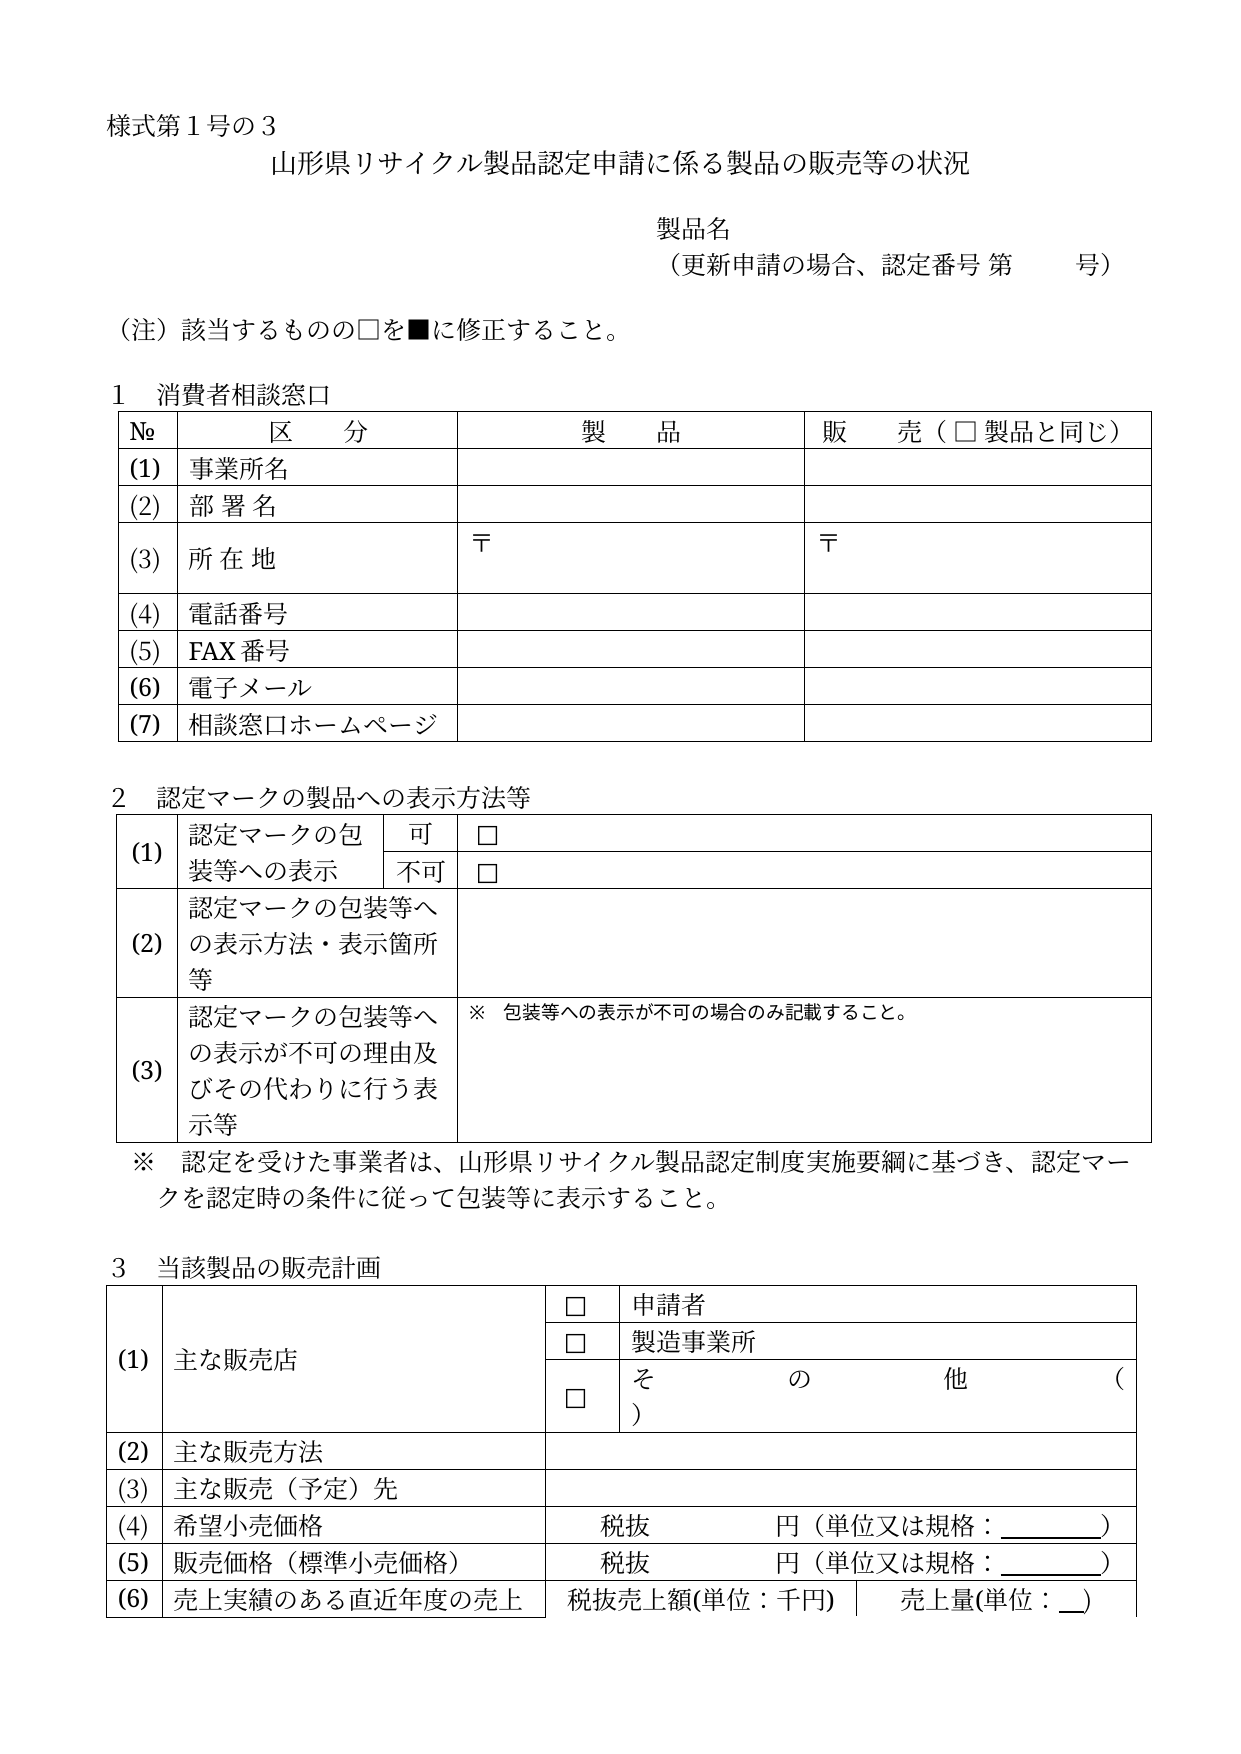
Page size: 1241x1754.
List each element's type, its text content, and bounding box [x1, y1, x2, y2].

table_cell [458, 889, 1151, 997]
text ※ 認定を受けた事業者は、山形県リサイクル製品認定制度実施要綱に基づき、認定マークを認定時の条件に従って包装等に表示すること。 [106, 1143, 1134, 1215]
table_cell □ [546, 1323, 619, 1359]
table_cell (2) [107, 1433, 162, 1468]
table_cell 売上量(単位： ) [856, 1581, 1136, 1617]
table_header 認定マークの包装等への表示 [178, 815, 383, 888]
text ２ 認定マークの製品への表示方法等 [106, 778, 1134, 814]
table_cell (5) [107, 1544, 162, 1579]
table_cell FAX番号 [178, 631, 457, 667]
table_cell [458, 486, 804, 522]
table_cell [805, 486, 1151, 522]
table_cell (3) [119, 523, 177, 593]
text 山形県リサイクル製品認定申請に係る製品の販売等の状況 [106, 142, 1134, 181]
table_cell (1) [119, 449, 177, 485]
table_cell 税抜売上額(単位：千円) [546, 1581, 856, 1617]
table_cell 電話番号 [178, 594, 457, 630]
table_header № [119, 412, 177, 448]
table_cell (2) [117, 889, 177, 997]
table_header 販 売（ □ 製品と同じ） [805, 412, 1151, 448]
table_cell 主な販売方法 [163, 1433, 545, 1468]
table_cell [805, 668, 1151, 704]
table_header 製 品 [458, 412, 804, 448]
table_cell [458, 631, 804, 667]
table_cell [458, 594, 804, 630]
table_cell (4) [107, 1507, 162, 1542]
table_header □ [546, 1286, 619, 1322]
table_cell [546, 1470, 1136, 1506]
table_cell 主な販売（予定）先 [163, 1470, 545, 1506]
table_cell [458, 668, 804, 704]
table_cell (6) [107, 1581, 162, 1617]
table_header 主な販売店 [163, 1286, 545, 1432]
table_cell 税抜 円（単位又は規格： ） [546, 1544, 1136, 1579]
table_cell (7) [119, 705, 177, 741]
table_cell ※ 包装等への表示が不可の場合のみ記載すること。 [458, 998, 1151, 1142]
table_cell 販売価格（標準小売価格） [163, 1544, 545, 1579]
table_cell 〒 [458, 523, 804, 593]
table_cell 電子メール [178, 668, 457, 704]
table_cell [163, 1581, 545, 1617]
table_cell (3) [107, 1470, 162, 1506]
table_cell (3) [117, 998, 177, 1142]
table_cell □ [546, 1360, 619, 1432]
table_cell [458, 705, 804, 741]
table_header (1) [117, 815, 177, 888]
table_cell [805, 631, 1151, 667]
text 製品名 [106, 210, 1134, 246]
table_cell (4) [119, 594, 177, 630]
table_cell 〒 [805, 523, 1151, 593]
table_cell 相談窓口ホームページ [178, 705, 457, 741]
table_header □ [458, 815, 1151, 851]
table_cell (2) [119, 486, 177, 522]
text 様式第１号の３ [106, 106, 1134, 142]
table_cell [805, 449, 1151, 485]
table_cell 認定マークの包装等への表示方法・表示箇所等 [178, 889, 457, 997]
table_cell [805, 705, 1151, 741]
table_cell [805, 594, 1151, 630]
table_cell 不可 [384, 852, 457, 888]
table_header 申請者 [620, 1286, 1136, 1322]
table_cell 事業所名 [178, 449, 457, 485]
text ３ 当該製品の販売計画 [106, 1249, 1134, 1285]
table_header 可 [384, 815, 457, 851]
table_cell その他（ ） [620, 1360, 1136, 1432]
table_cell 部 署 名 [178, 486, 457, 522]
table_cell 希望小売価格 [163, 1507, 545, 1542]
text １ 消費者相談窓口 [106, 375, 1134, 411]
table_cell □ [458, 852, 1151, 888]
table_cell (5) [119, 631, 177, 667]
table_cell [546, 1433, 1136, 1468]
text （注）該当するものの□を■に修正すること。 [106, 311, 1134, 347]
text （更新申請の場合、認定番号 第 号） [106, 246, 1134, 282]
table_cell 所 在 地 [178, 523, 457, 593]
table_header (1) [107, 1286, 162, 1432]
table_header 区 分 [178, 412, 457, 448]
table_cell 認定マークの包装等への表示が不可の理由及びその代わりに行う表示等 [178, 998, 457, 1142]
table_cell [458, 449, 804, 485]
table_cell (6) [119, 668, 177, 704]
table_cell 税抜 円（単位又は規格： ） [546, 1507, 1136, 1542]
table_cell 製造事業所 [620, 1323, 1136, 1359]
